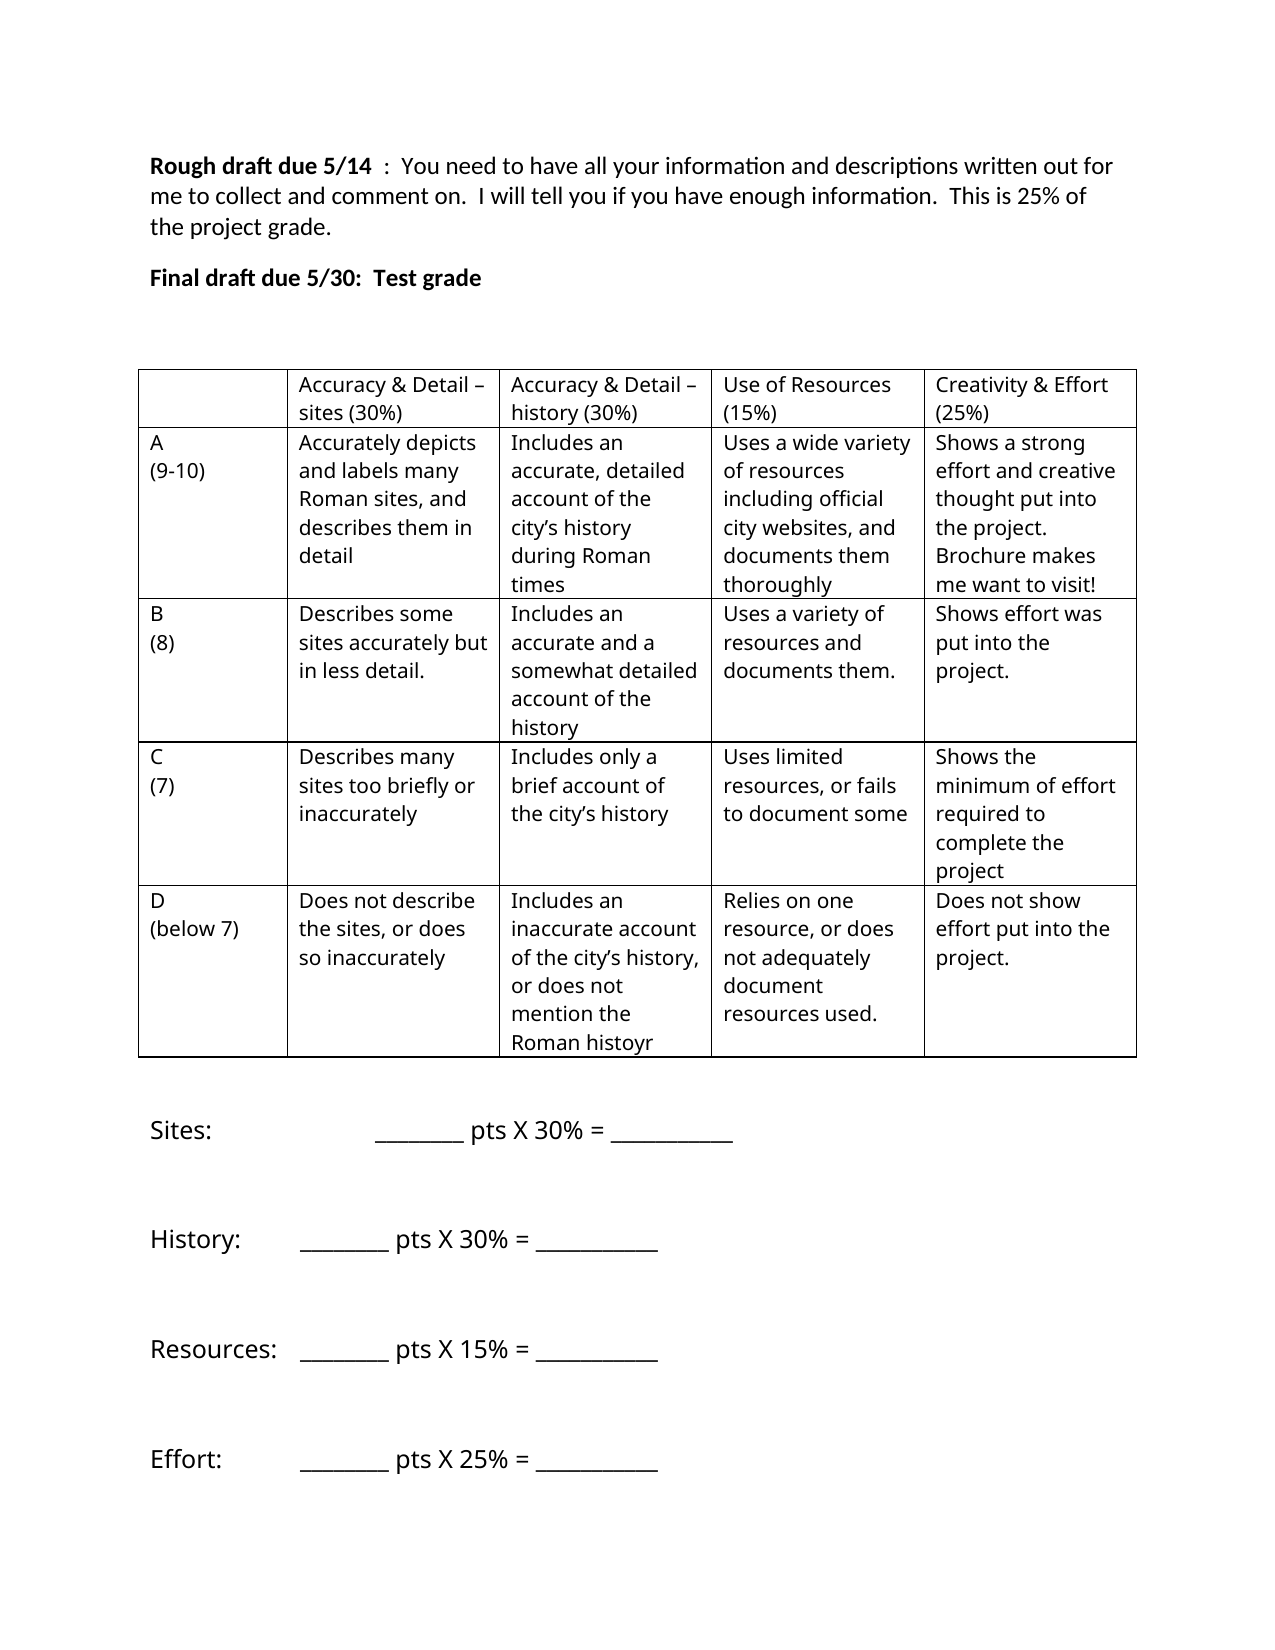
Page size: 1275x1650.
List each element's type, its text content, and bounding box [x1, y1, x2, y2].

table_cell B (8) [139, 599, 287, 741]
table_cell Describes many sites too briefly or inaccurately [288, 743, 499, 885]
table_cell A (9-10) [139, 428, 287, 598]
table_cell D (below 7) [139, 886, 287, 1056]
table_cell Relies on one resource, or does not adequately document resources used. [712, 886, 924, 1056]
table_cell Includes an accurate, detailed account of the city’s history during Roman times [500, 428, 711, 598]
table_cell Shows effort was put into the project. [925, 599, 1136, 741]
table_cell Shows the minimum of effort required to complete the project [925, 743, 1136, 885]
table_header Creativity & Effort (25%) [925, 370, 1136, 427]
table_cell Does not show effort put into the project. [925, 886, 1136, 1056]
table_cell Includes an accurate and a somewhat detailed account of the history [500, 599, 711, 741]
table_cell Describes some sites accurately but in less detail. [288, 599, 499, 741]
table_cell Uses a variety of resources and documents them. [712, 599, 924, 741]
text Sites: ________ pts X 30% = ___________ [150, 1112, 1125, 1146]
text Effort: ________ pts X 25% = ___________ [150, 1442, 1125, 1476]
table_cell Shows a strong effort and creative thought put into the project. Brochure makes me want to visit! [925, 428, 1136, 598]
table_cell Accurately depicts and labels many Roman sites, and describes them in detail [288, 428, 499, 598]
text Rough draft due 5/14 : You need to have all your information and descriptions written out for me to collect and comment on. I will tell you if you have enough information. This is 25% of the project grade. [150, 150, 1125, 242]
table_header Accuracy & Detail – history (30%) [500, 370, 711, 427]
table_cell Includes only a brief account of the city’s history [500, 743, 711, 885]
table_cell Does not describe the sites, or does so inaccurately [288, 886, 499, 1056]
table_header [139, 370, 287, 427]
table_header Accuracy & Detail – sites (30%) [288, 370, 499, 427]
text Final draft due 5/30: Test grade [150, 262, 1125, 293]
text History: ________ pts X 30% = ___________ [150, 1222, 1125, 1256]
text Resources: ________ pts X 15% = ___________ [150, 1332, 1125, 1366]
table_header Use of Resources (15%) [712, 370, 924, 427]
table_cell Uses limited resources, or fails to document some [712, 743, 924, 885]
table_cell Uses a wide variety of resources including official city websites, and documents them thoroughly [712, 428, 924, 598]
table_cell C (7) [139, 743, 287, 885]
table_cell Includes an inaccurate account of the city’s history, or does not mention the Roman histoyr [500, 886, 711, 1056]
